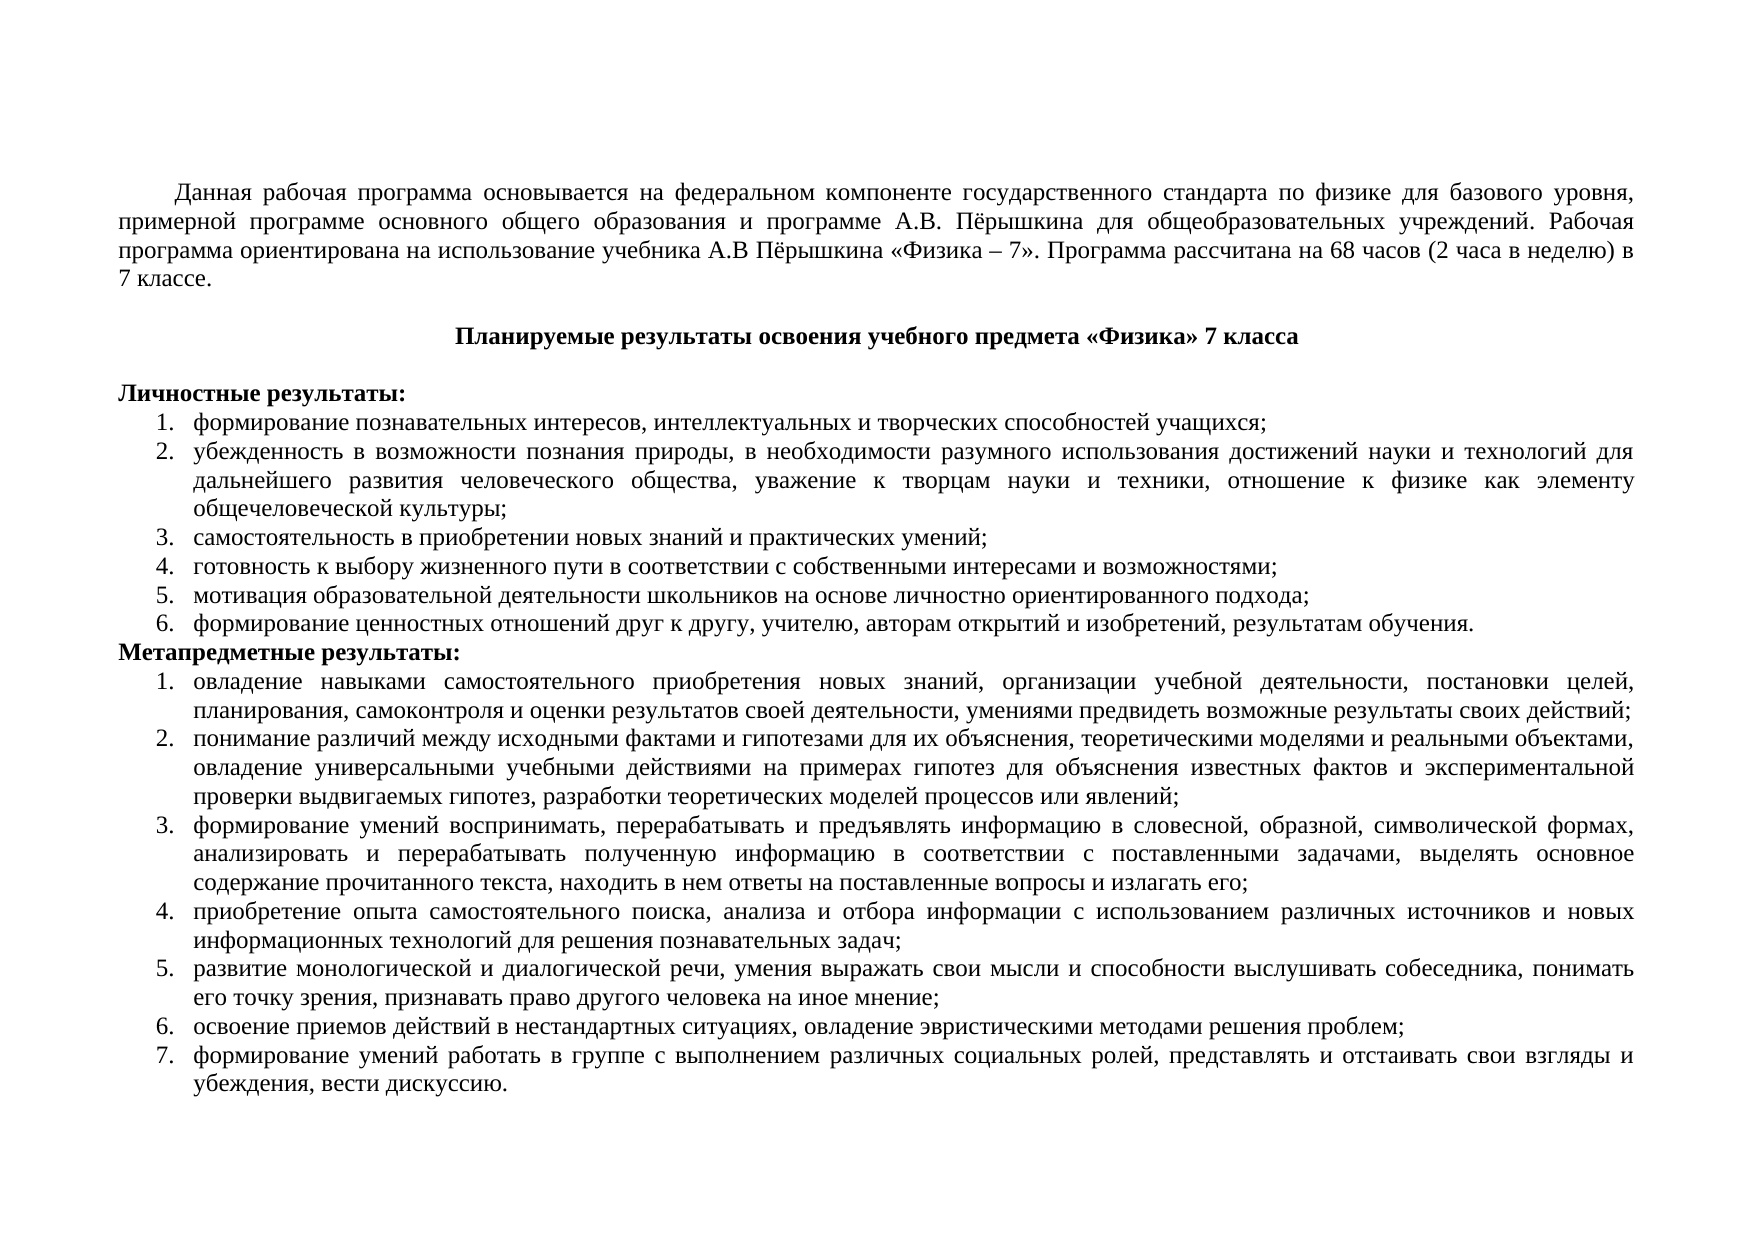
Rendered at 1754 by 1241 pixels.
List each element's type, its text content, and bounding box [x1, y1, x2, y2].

text Планируемые результаты освоения учебного предмета «Физика» 7 класса [118, 321, 1636, 350]
list развитие монологической и диалогической речи, умения выражать свои мысли и способности выслушивать собеседника, понимать его точку зрения, признавать право другого человека на иное мнение; [156, 953, 1636, 1011]
list готовность к выбору жизненного пути в соответствии с собственными интересами и возможностями; [156, 551, 1636, 580]
list самостоятельность в приобретении новых знаний и практических умений; [156, 522, 1636, 551]
list понимание различий между исходными фактами и гипотезами для их объяснения, теоретическими моделями и реальными объектами, овладение универсальными учебными действиями на примерах гипотез для объяснения известных фактов и экспериментальной проверки выдвигаемых гипотез, разработки теоретических моделей процессов или явлений; [156, 723, 1636, 810]
list формирование умений воспринимать, перерабатывать и предъявлять информацию в словесной, образной, символической формах, анализировать и перерабатывать полученную информацию в соответствии с поставленными задачами, выделять основное содержание прочитанного текста, находить в нем ответы на поставленные вопросы и излагать его; [156, 810, 1636, 896]
list убежденность в возможности познания природы, в необходимости разумного использования достижений науки и технологий для дальнейшего развития человеческого общества, уважение к творцам науки и техники, отношение к физике как элементу общечеловеческой культуры; [156, 436, 1636, 522]
list освоение приемов действий в нестандартных ситуациях, овладение эвристическими методами решения проблем; [156, 1011, 1636, 1040]
list мотивация образовательной деятельности школьников на основе личностно ориентированного подхода; [156, 580, 1636, 608]
text Метапредметные результаты: [118, 637, 1636, 666]
list формирование познавательных интересов, интеллектуальных и творческих способностей учащихся; [156, 407, 1636, 436]
list овладение навыками самостоятельного приобретения новых знаний, организации учебной деятельности, постановки целей, планирования, самоконтроля и оценки результатов своей деятельности, умениями предвидеть возможные результаты своих действий; [156, 666, 1636, 723]
list приобретение опыта самостоятельного поиска, анализа и отбора информации с использованием различных источников и новых информационных технологий для решения познавательных задач; [156, 896, 1636, 953]
text Данная рабочая программа основывается на федеральном компоненте государственного стандарта по физике для базового уровня, примерной программе основного общего образования и программе А.В. Пёрышкина для общеобразовательных учреждений. Рабочая программа ориентирована на использование учебника А.В Пёрышкина «Физика – 7». Программа рассчитана на 68 часов (2 часа в неделю) в 7 классе. [118, 177, 1636, 292]
list формирование умений работать в группе с выполнением различных социальных ролей, представлять и отстаивать свои взгляды и убеждения, вести дискуссию. [156, 1040, 1636, 1097]
text Личностные результаты: [118, 378, 1636, 407]
list формирование ценностных отношений друг к другу, учителю, авторам открытий и изобретений, результатам обучения. [156, 608, 1636, 637]
